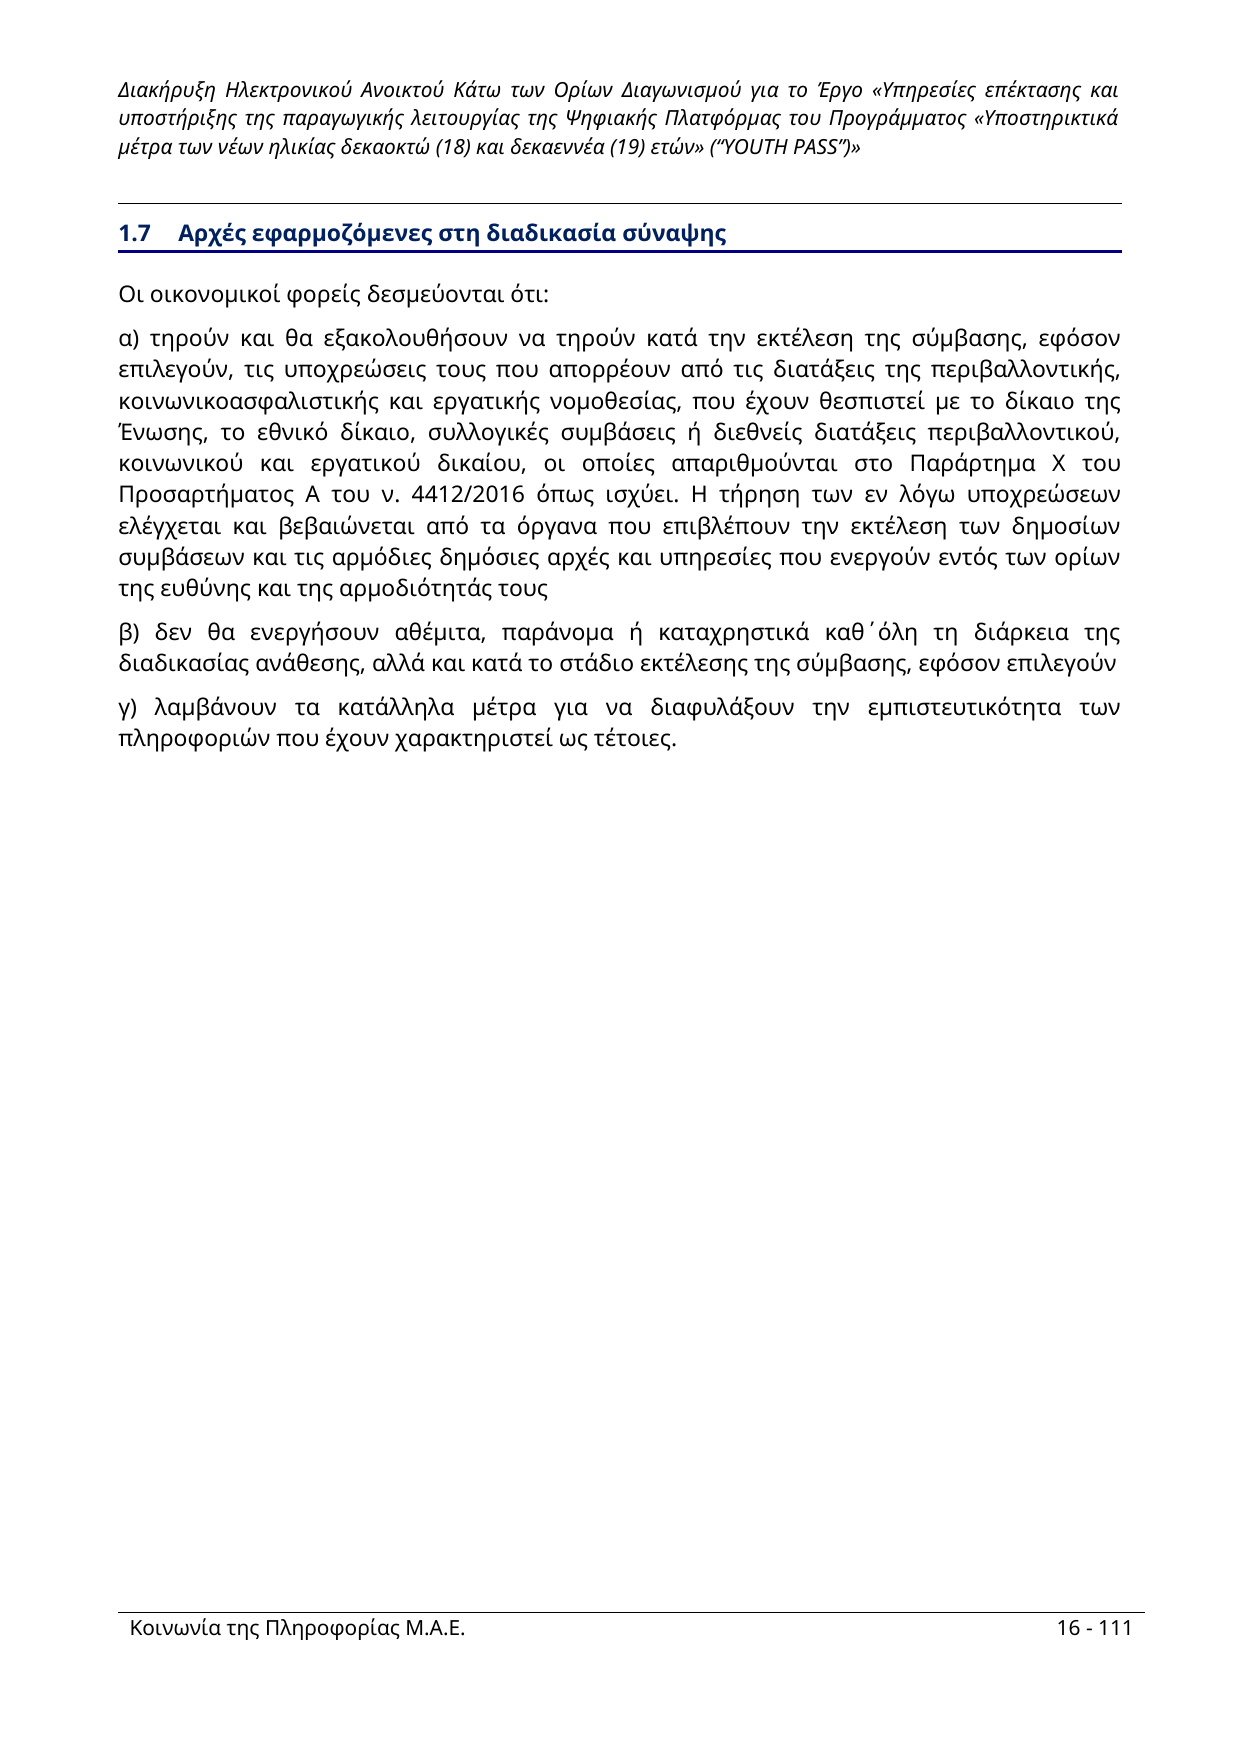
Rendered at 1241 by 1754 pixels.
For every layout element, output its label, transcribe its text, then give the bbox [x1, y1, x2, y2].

text β) δεν θα ενεργήσουν αθέμιτα, παράνομα ή καταχρηστικά καθ΄όλη τη διάρκεια της διαδικασίας ανάθεσης, αλλά και κατά το στάδιο εκτέλεσης της σύμβασης, εφόσον επιλεγούν [118, 616, 1122, 678]
text Οι οικονομικοί φορείς δεσμεύονται ότι: [118, 278, 1122, 309]
subtitle Αρχές εφαρμοζόμενες στη διαδικασία σύναψης [118, 217, 1122, 250]
text γ) λαμβάνουν τα κατάλληλα μέτρα για να διαφυλάξουν την εμπιστευτικότητα των πληροφοριών που έχουν χαρακτηριστεί ως τέτοιες. [118, 691, 1122, 753]
text α) τηρούν και θα εξακολουθήσουν να τηρούν κατά την εκτέλεση της σύμβασης, εφόσον επιλεγούν, τις υποχρεώσεις τους που απορρέουν από τις διατάξεις της περιβαλλοντικής, κοινωνικοασφαλιστικής και εργατικής νομοθεσίας, που έχουν θεσπιστεί με το δίκαιο της Ένωσης, το εθνικό δίκαιο, συλλογικές συμβάσεις ή διεθνείς διατάξεις περιβαλλοντικού, κοινωνικού και εργατικού δικαίου, οι οποίες απαριθμούνται στο Παράρτημα Χ του Προσαρτήματος Α του ν. 4412/2016 όπως ισχύει. Η τήρηση των εν λόγω υποχρεώσεων ελέγχεται και βεβαιώνεται από τα όργανα που επιβλέπουν την εκτέλεση των δημοσίων συμβάσεων και τις αρμόδιες δημόσιες αρχές και υπηρεσίες που ενεργούν εντός των ορίων της ευθύνης και της αρμοδιότητάς τους [118, 322, 1122, 603]
